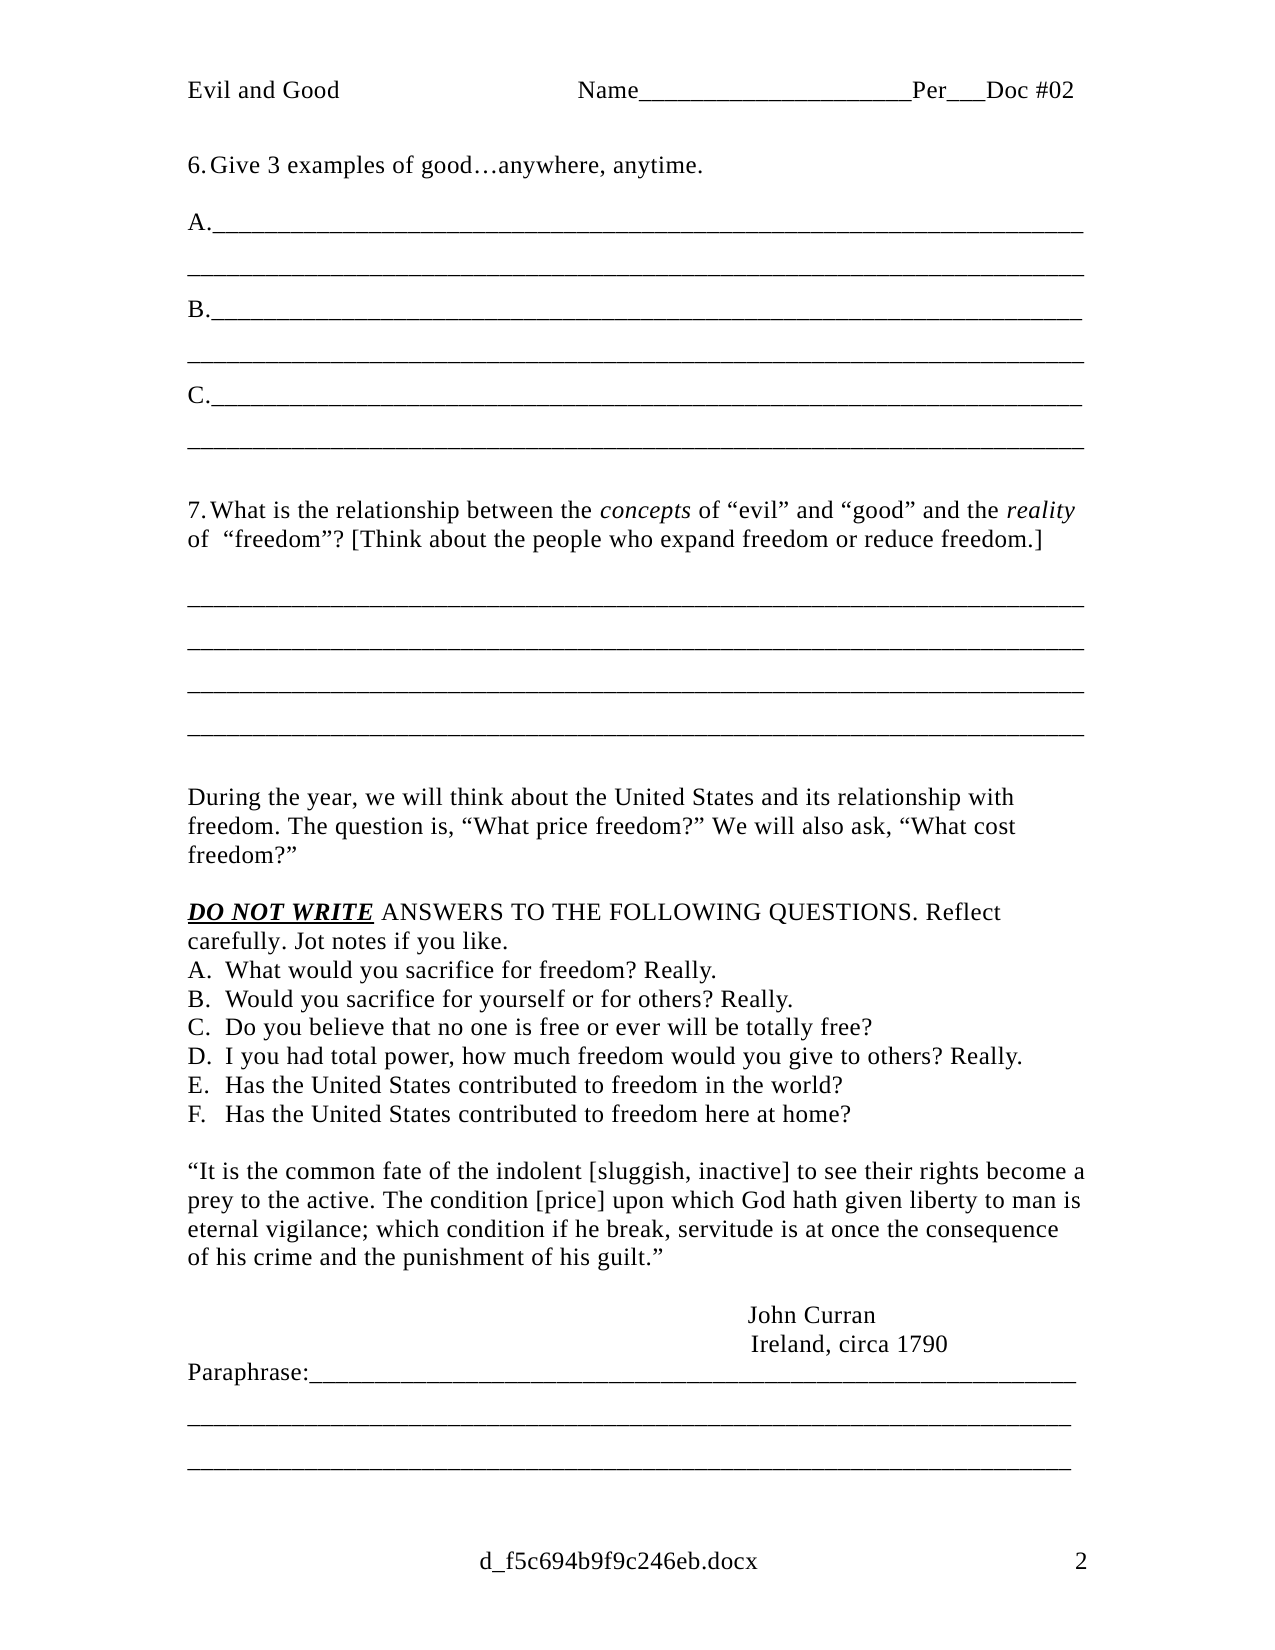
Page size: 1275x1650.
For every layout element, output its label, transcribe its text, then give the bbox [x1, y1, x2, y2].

text ____________________________________________________________________ [187, 1401, 1087, 1429]
title Has the United States contributed to freedom in the world? [187, 1070, 1087, 1099]
text Ireland, circa 1790 [187, 1329, 1087, 1357]
title Has the United States contributed to freedom here at home? [187, 1099, 1087, 1127]
title I you had total power, how much freedom would you give to others? Really. [187, 1041, 1087, 1070]
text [187, 251, 1087, 279]
text Paraphrase:___________________________________________________________ [187, 1357, 1087, 1386]
text What is the relationship between the concepts of “evil” and “good” and the reality of “freedom”? [Think about the people who expand freedom or reduce freedom.] [187, 495, 1087, 552]
text During the year, we will think about the United States and its relationship with freedom. The question is, “What price freedom?” We will also ask, “What cost freedom?” [187, 782, 1087, 869]
text A.___________________________________________________________________ [187, 207, 1087, 236]
title Would you sacrifice for yourself or for others? Really. [187, 984, 1087, 1012]
text C.___________________________________________________________________ [187, 380, 1087, 409]
text _____________________________________________________________________ [187, 337, 1087, 366]
text DO NOT WRITE ANSWERS TO THE FOLLOWING QUESTIONS. Reflect carefully. Jot notes if you like. [187, 897, 1087, 955]
text “It is the common fate of the indolent [sluggish, inactive] to see their rights become a prey to the active. The condition [price] upon which God hath given liberty to man is eternal vigilance; which condition if he break, servitude is at once the consequence of his crime and the punishment of his guilt.” [187, 1156, 1087, 1271]
text _____________________________________________________________________ [187, 711, 1087, 739]
title What would you sacrifice for freedom? Really. [187, 955, 1087, 984]
text ____________________________________________________________________ [187, 1444, 1087, 1472]
text _____________________________________________________________________ [187, 581, 1087, 610]
text _____________________________________________________________________ [187, 624, 1087, 653]
text B.___________________________________________________________________ [187, 294, 1087, 322]
text John Curran [187, 1300, 1087, 1329]
text Give 3 examples of good…anywhere, anytime. [187, 150, 1087, 179]
title Do you believe that no one is free or ever will be totally free? [187, 1012, 1087, 1041]
text _____________________________________________________________________ [187, 423, 1087, 452]
text _____________________________________________________________________ [187, 667, 1087, 696]
